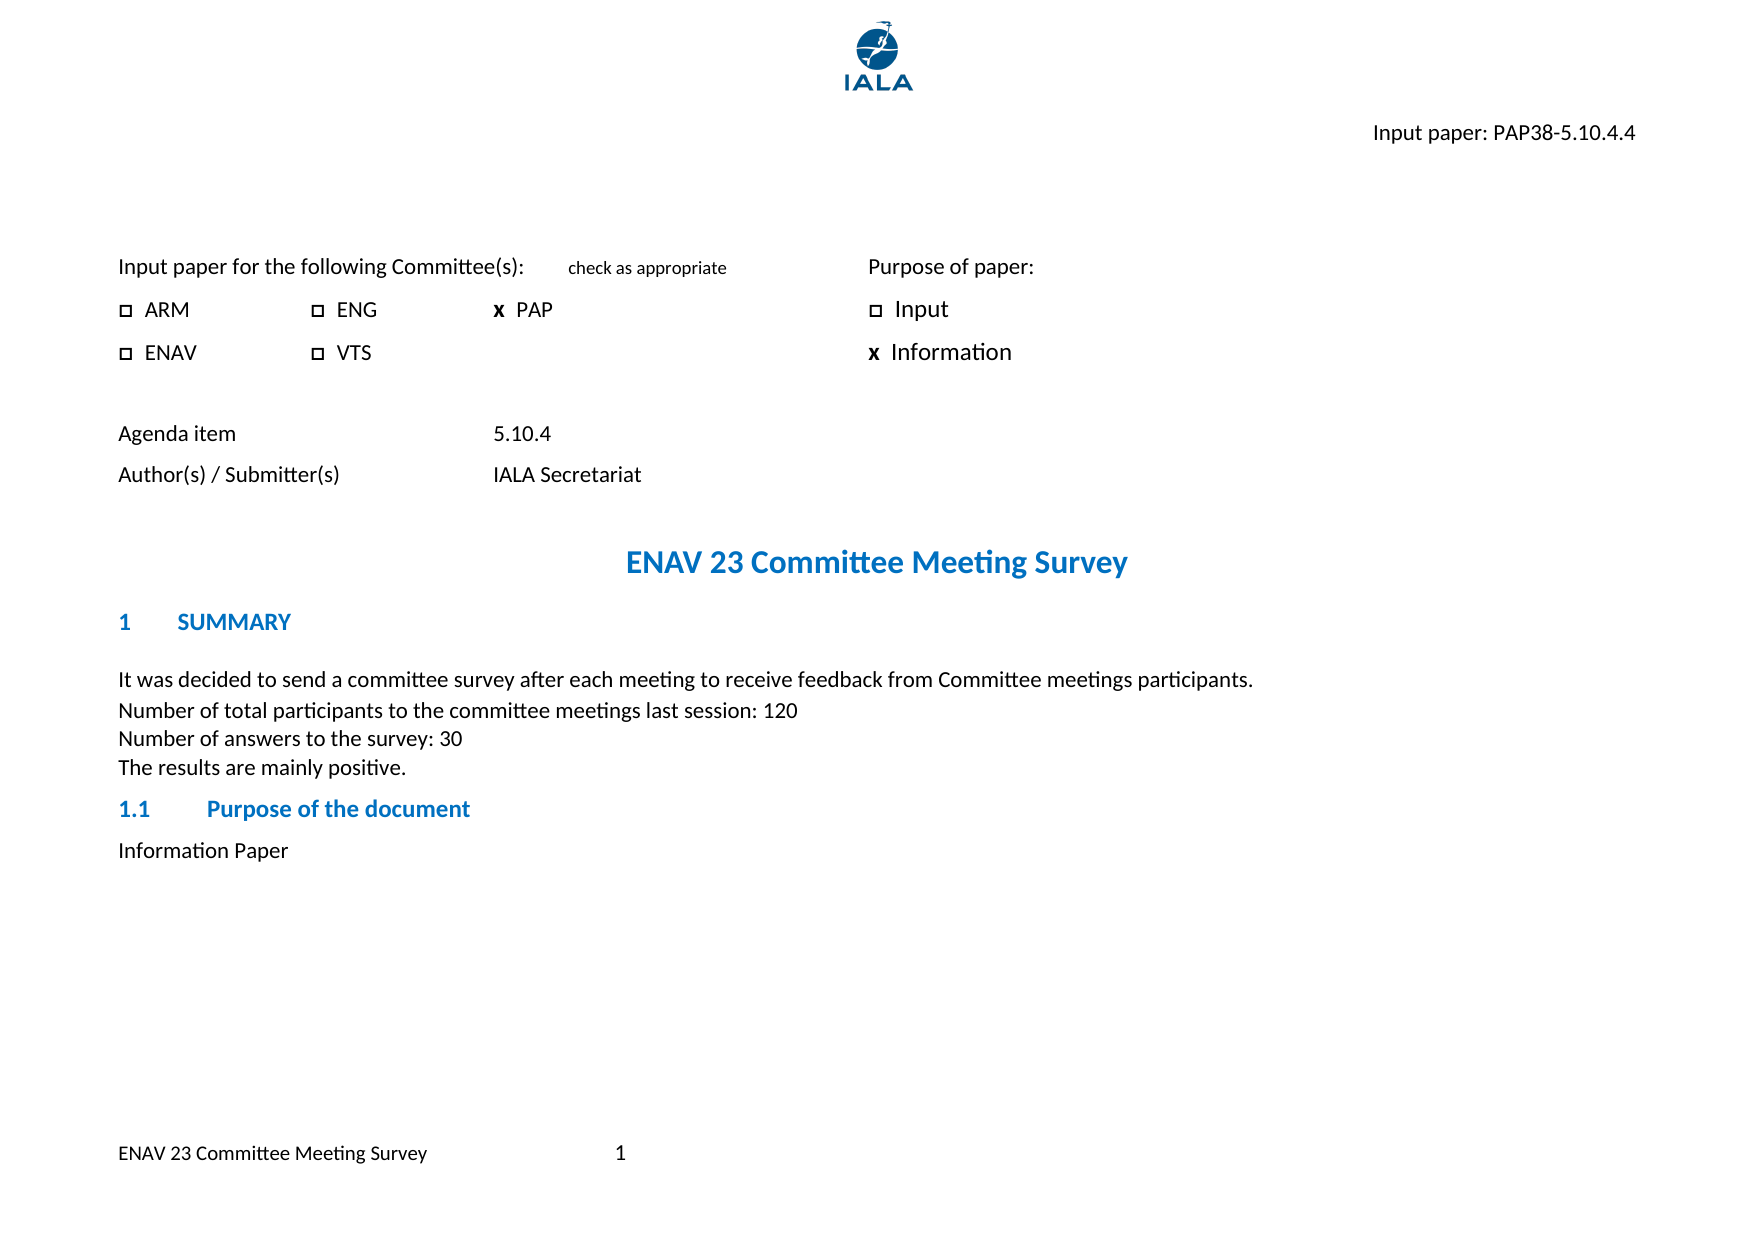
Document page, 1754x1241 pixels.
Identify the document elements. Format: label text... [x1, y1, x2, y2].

table_cell Number of total participants to the committee meetings last session: 120 [111, 693, 1754, 724]
picture [829, 14, 925, 106]
text Agenda item 5.10.4 [118, 419, 1636, 447]
title ENAV 23 Committee Meeting Survey [118, 541, 1636, 582]
text Information Paper [118, 836, 1636, 864]
text □ ARM □ ENG x PAP □ Input [118, 293, 1636, 323]
subtitle Purpose of the document [118, 793, 1636, 824]
subtitle Summary [118, 607, 1636, 637]
table_cell Number of answers to the survey: 30 The results are mainly positive. [111, 725, 1754, 781]
text □ ENAV □ VTS x Information [118, 336, 1636, 366]
text Input paper for the following Committee(s): check as appropriate Purpose of paper: [118, 252, 1636, 280]
table_header It was decided to send a committee survey after each meeting to receive feedback from Committee meetings participants. [111, 662, 1754, 693]
text Author(s) / Submitter(s) IALA Secretariat [118, 460, 1636, 488]
text Input paper: PAP38-5.10.4.4 [118, 118, 1636, 146]
